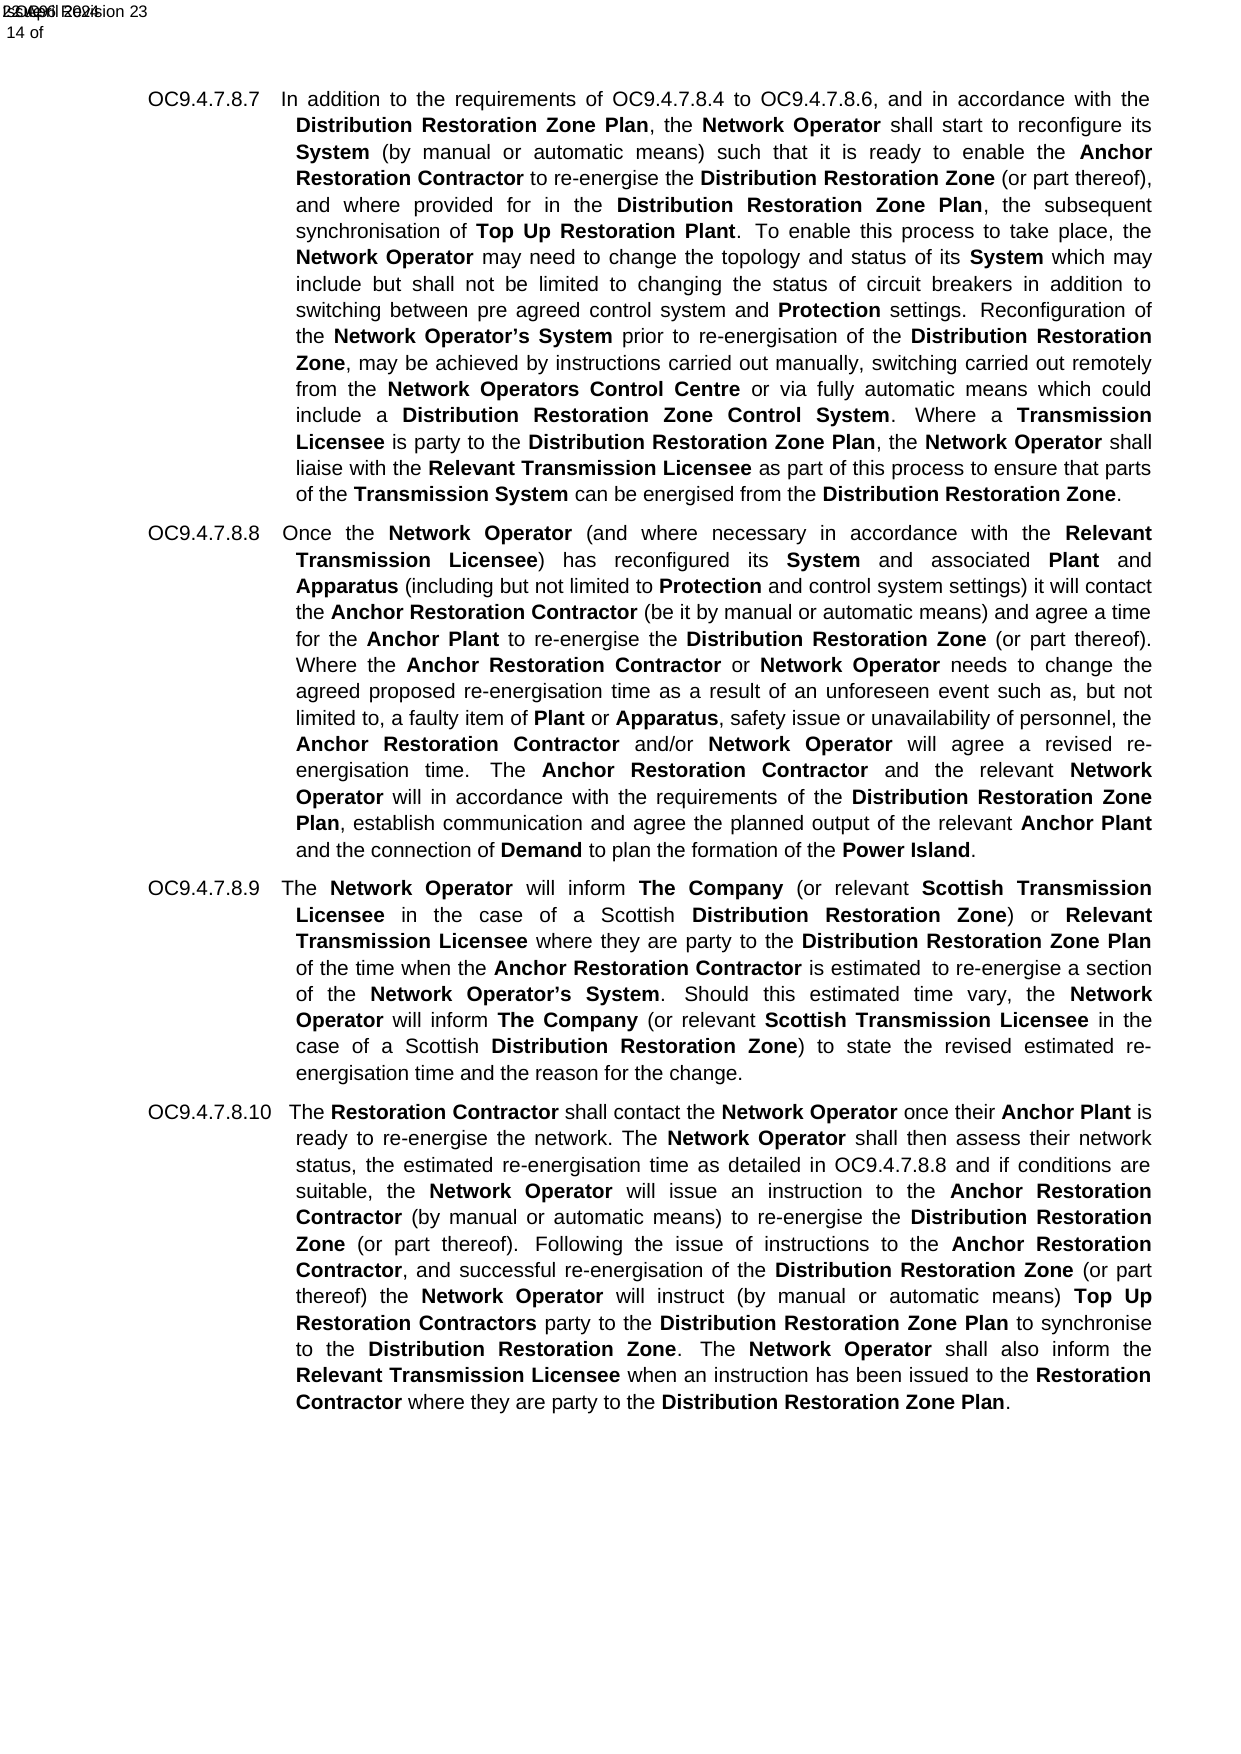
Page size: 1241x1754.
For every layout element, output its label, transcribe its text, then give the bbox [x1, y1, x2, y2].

text OC9.4.7.8.10 The Restoration Contractor shall contact the Network Operator once their Anchor Plant is ready to re-energise the network. The Network Operator shall then assess their network status, the estimated re-energisation time as detailed in OC9.4.7.8.8 and if conditions are suitable, the Network Operator will issue an instruction to the Anchor Restoration Contractor (by manual or automatic means) to re-energise the Distribution Restoration Zone (or part thereof). Following the issue of instructions to the Anchor Restoration Contractor, and successful re-energisation of the Distribution Restoration Zone (or part thereof) the Network Operator will instruct (by manual or automatic means) Top Up Restoration Contractors party to the Distribution Restoration Zone Plan to synchronise to the Distribution Restoration Zone. The Network Operator shall also inform the Relevant Transmission Licensee when an instruction has been issued to the Restoration Contractor where they are party to the Distribution Restoration Zone Plan. [148, 1100, 1152, 1414]
text OC9.4.7.8.8 Once the Network Operator (and where necessary in accordance with the Relevant Transmission Licensee) has reconfigured its System and associated Plant and Apparatus (including but not limited to Protection and control system settings) it will contact the Anchor Restoration Contractor (be it by manual or automatic means) and agree a time for the Anchor Plant to re-energise the Distribution Restoration Zone (or part thereof). Where the Anchor Restoration Contractor or Network Operator needs to change the agreed proposed re-energisation time as a result of an unforeseen event such as, but not limited to, a faulty item of Plant or Apparatus, safety issue or unavailability of personnel, the Anchor Restoration Contractor and/or Network Operator will agree a revised re-energisation time. The Anchor Restoration Contractor and the relevant Network Operator will in accordance with the requirements of the Distribution Restoration Zone Plan, establish communication and agree the planned output of the relevant Anchor Plant and the connection of Demand to plan the formation of the Power Island. [148, 521, 1152, 861]
text OC9.4.7.8.7 In addition to the requirements of OC9.4.7.8.4 to OC9.4.7.8.6, and in accordance with the Distribution Restoration Zone Plan, the Network Operator shall start to reconfigure its System (by manual or automatic means) such that it is ready to enable the Anchor Restoration Contractor to re-energise the Distribution Restoration Zone (or part thereof), and where provided for in the Distribution Restoration Zone Plan, the subsequent synchronisation of Top Up Restoration Plant. To enable this process to take place, the Network Operator may need to change the topology and status of its System which may include but shall not be limited to changing the status of circuit breakers in addition to switching between pre agreed control system and Protection settings. Reconfiguration of the Network Operator’s System prior to re-energisation of the Distribution Restoration Zone, may be achieved by instructions carried out manually, switching carried out remotely from the Network Operators Control Centre or via fully automatic means which could include a Distribution Restoration Zone Control System. Where a Transmission Licensee is party to the Distribution Restoration Zone Plan, the Network Operator shall liaise with the Relevant Transmission Licensee as part of this process to ensure that parts of the Transmission System can be energised from the Distribution Restoration Zone. [148, 87, 1152, 506]
text OC9.4.7.8.9 The Network Operator will inform The Company (or relevant Scottish Transmission Licensee in the case of a Scottish Distribution Restoration Zone) or Relevant Transmission Licensee where they are party to the Distribution Restoration Zone Plan of the time when the Anchor Restoration Contractor is estimated to re-energise a section of the Network Operator’s System. Should this estimated time vary, the Network Operator will inform The Company (or relevant Scottish Transmission Licensee in the case of a Scottish Distribution Restoration Zone) to state the revised estimated re-energisation time and the reason for the change. [148, 876, 1152, 1085]
